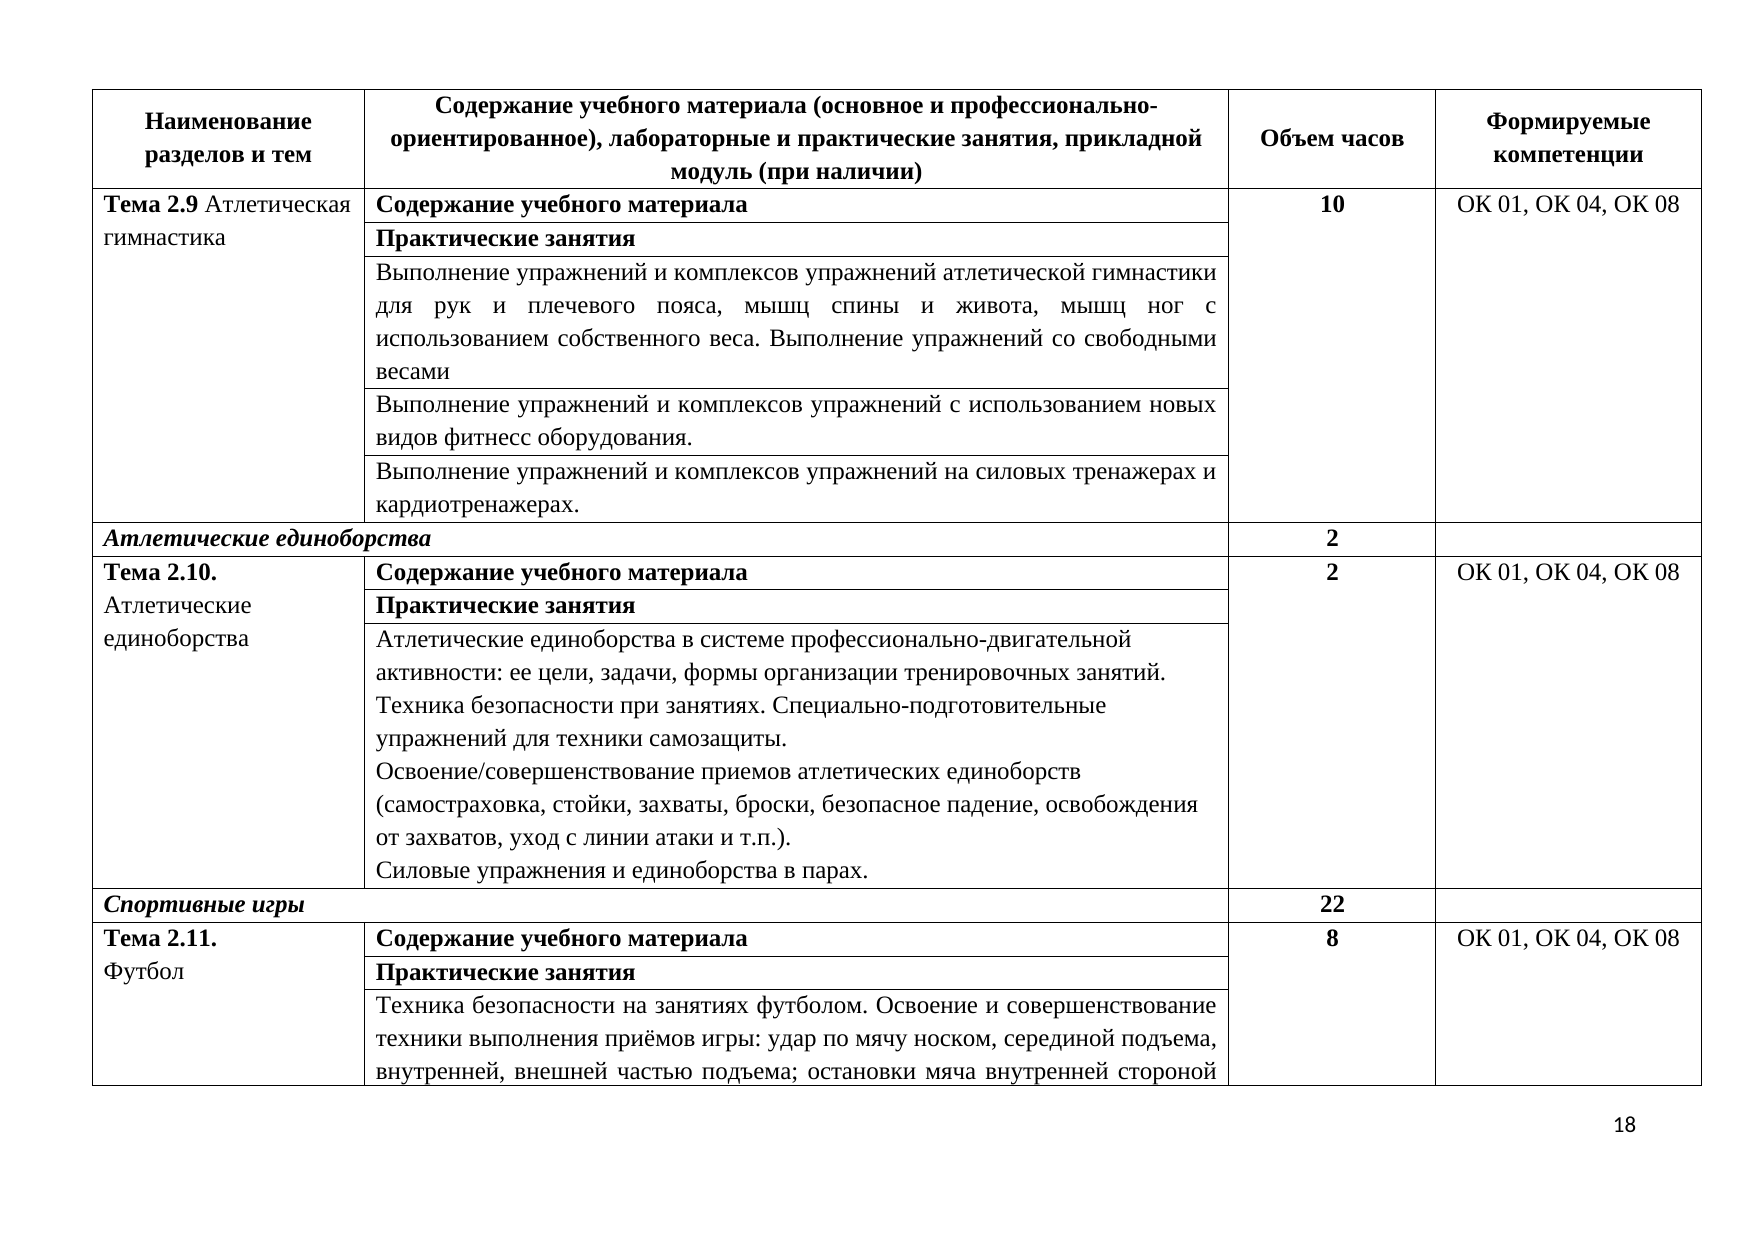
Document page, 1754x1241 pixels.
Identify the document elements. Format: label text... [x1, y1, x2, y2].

table_cell [1436, 523, 1701, 556]
table_header Наименование разделов и тем [93, 90, 364, 188]
table_cell ОК 01, ОК 04, ОК 08 [1436, 923, 1701, 1085]
table_cell 2 [1229, 557, 1435, 888]
table_cell Содержание учебного материала [365, 557, 1228, 589]
table_cell Тема 2.10. Атлетические единоборства [93, 557, 364, 888]
table_cell Выполнение упражнений и комплексов упражнений на силовых тренажерах и кардиотренажерах. [365, 456, 1228, 522]
table_cell [1436, 889, 1701, 922]
table_cell Атлетические единоборства в системе профессионально-двигательной активности: ее цели, задачи, формы организации тренировочных занятий. Техника безопасности при занятиях. Специально-подготовительные упражнений для техники самозащиты. Освоение/совершенствование приемов атлетических единоборств (самостраховка, стойки, захваты, броски, безопасное падение, освобождения от захватов, уход с линии атаки и т.п.). Силовые упражнения и единоборства в парах. [365, 624, 1228, 888]
table_cell Спортивные игры [93, 889, 1228, 922]
table_cell Содержание учебного материала [365, 923, 1228, 956]
table_cell 8 [1229, 923, 1435, 1085]
table_cell Практические занятия [365, 223, 1228, 256]
table_header Формируемые компетенции [1436, 90, 1701, 188]
table_cell Тема 2.9 Атлетическая гимнастика [93, 189, 364, 522]
table_cell ОК 01, ОК 04, ОК 08 [1436, 189, 1701, 522]
table_cell Выполнение упражнений и комплексов упражнений с использованием новых видов фитнесс оборудования. [365, 389, 1228, 455]
table_cell 10 [1229, 189, 1435, 522]
table_cell ОК 01, ОК 04, ОК 08 [1436, 557, 1701, 888]
table_header Содержание учебного материала (основное и профессионально-ориентированное), лабораторные и практические занятия, прикладной модуль (при наличии) [365, 90, 1228, 188]
table_cell Атлетические единоборства [93, 523, 1228, 556]
table_cell Содержание учебного материала [365, 189, 1228, 222]
table_cell Практические занятия [365, 957, 1228, 989]
table_header Объем часов [1229, 90, 1435, 188]
table_cell Тема 2.11. Футбол [93, 923, 364, 1085]
table_cell Практические занятия [365, 590, 1228, 623]
table_cell 2 [1229, 523, 1435, 556]
table_cell Выполнение упражнений и комплексов упражнений атлетической гимнастики для рук и плечевого пояса, мышц спины и живота, мышц ног с использованием собственного веса. Выполнение упражнений со свободными весами [365, 257, 1228, 388]
table_cell 22 [1229, 889, 1435, 922]
